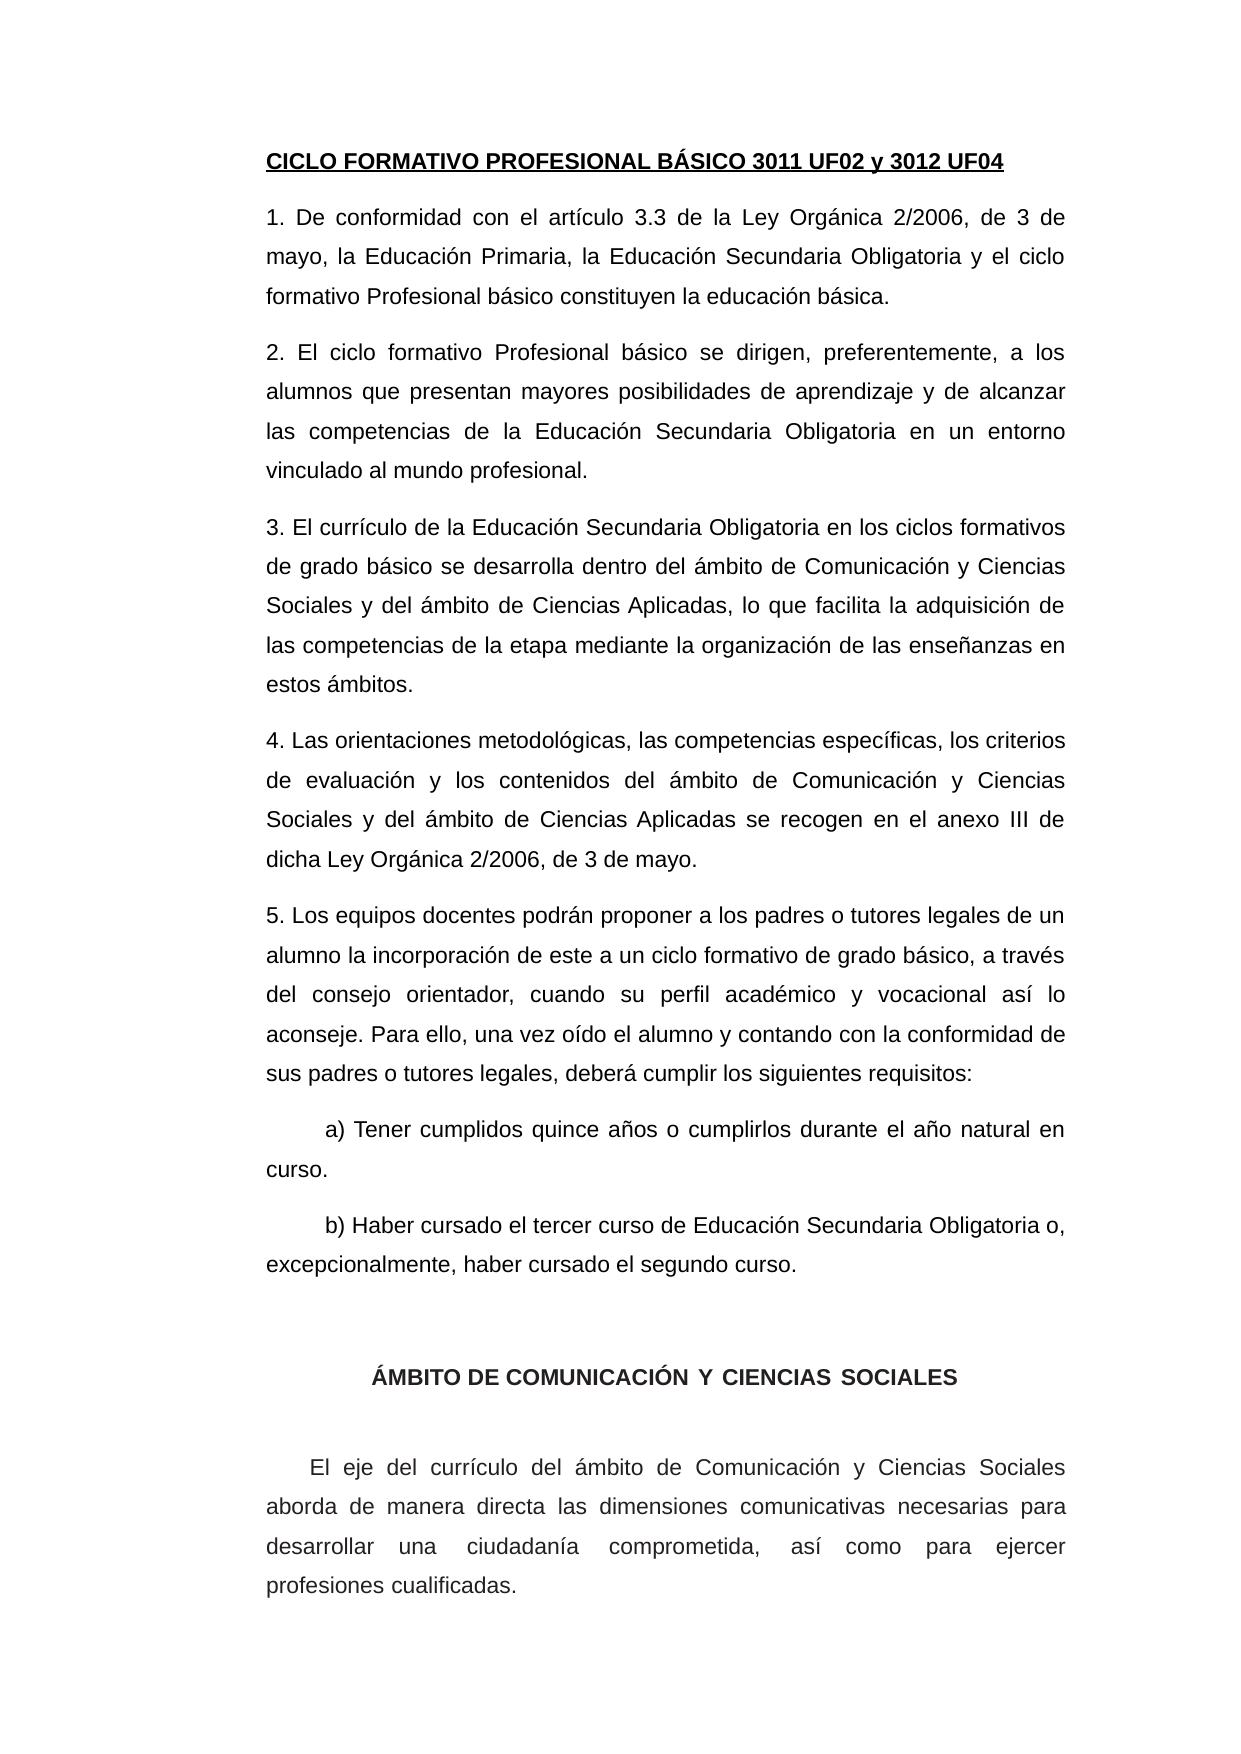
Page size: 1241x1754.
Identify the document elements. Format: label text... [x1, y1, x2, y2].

text a) Tener cumplidos quince años o cumplirlos durante el año natural en curso. [266, 1116, 1066, 1182]
text 5. Los equipos docentes podrán proponer a los padres o tutores legales de un alumno la incorporación de este a un ciclo formativo de grado básico, a través del consejo orientador, cuando su perfil académico y vocacional así lo aconseje. Para ello, una vez oído el alumno y contando con la conformidad de sus padres o tutores legales, deberá cumplir los siguientes requisitos: [266, 902, 1066, 1086]
text b) Haber cursado el tercer curso de Educación Secundaria Obligatoria o, excepcionalmente, haber cursado el segundo curso. [266, 1212, 1066, 1278]
text ÁMBITO DE COMUNICACIÓN Y CIENCIAS SOCIALES [266, 1363, 1063, 1390]
text El eje del currículo del ámbito de Comunicación y Ciencias Sociales aborda de manera directa las dimensiones comunicativas necesarias para desarrollar una ciudadanía comprometida, así como para ejercer profesiones cualificadas. [266, 1454, 1066, 1598]
text 2. El ciclo formativo Profesional básico se dirigen, preferentemente, a los alumnos que presentan mayores posibilidades de aprendizaje y de alcanzar las competencias de la Educación Secundaria Obligatoria en un entorno vinculado al mundo profesional. [266, 339, 1066, 484]
text 4. Las orientaciones metodológicas, las competencias específicas, los criterios de evaluación y los contenidos del ámbito de Comunicación y Ciencias Sociales y del ámbito de Ciencias Aplicadas se recogen en el anexo III de dicha Ley Orgánica 2/2006, de 3 de mayo. [266, 727, 1066, 872]
text 3. El currículo de la Educación Secundaria Obligatoria en los ciclos formativos de grado básico se desarrolla dentro del ámbito de Comunicación y Ciencias Sociales y del ámbito de Ciencias Aplicadas, lo que facilita la adquisición de las competencias de la etapa mediante la organización de las enseñanzas en estos ámbitos. [266, 513, 1066, 698]
text 1. De conformidad con el artículo 3.3 de la Ley Orgánica 2/2006, de 3 de mayo, la Educación Primaria, la Educación Secundaria Obligatoria y el ciclo formativo Profesional básico constituyen la educación básica. [266, 204, 1066, 309]
text CICLO FORMATIVO PROFESIONAL BÁSICO 3011 UF02 y 3012 UF04 [266, 148, 1066, 174]
